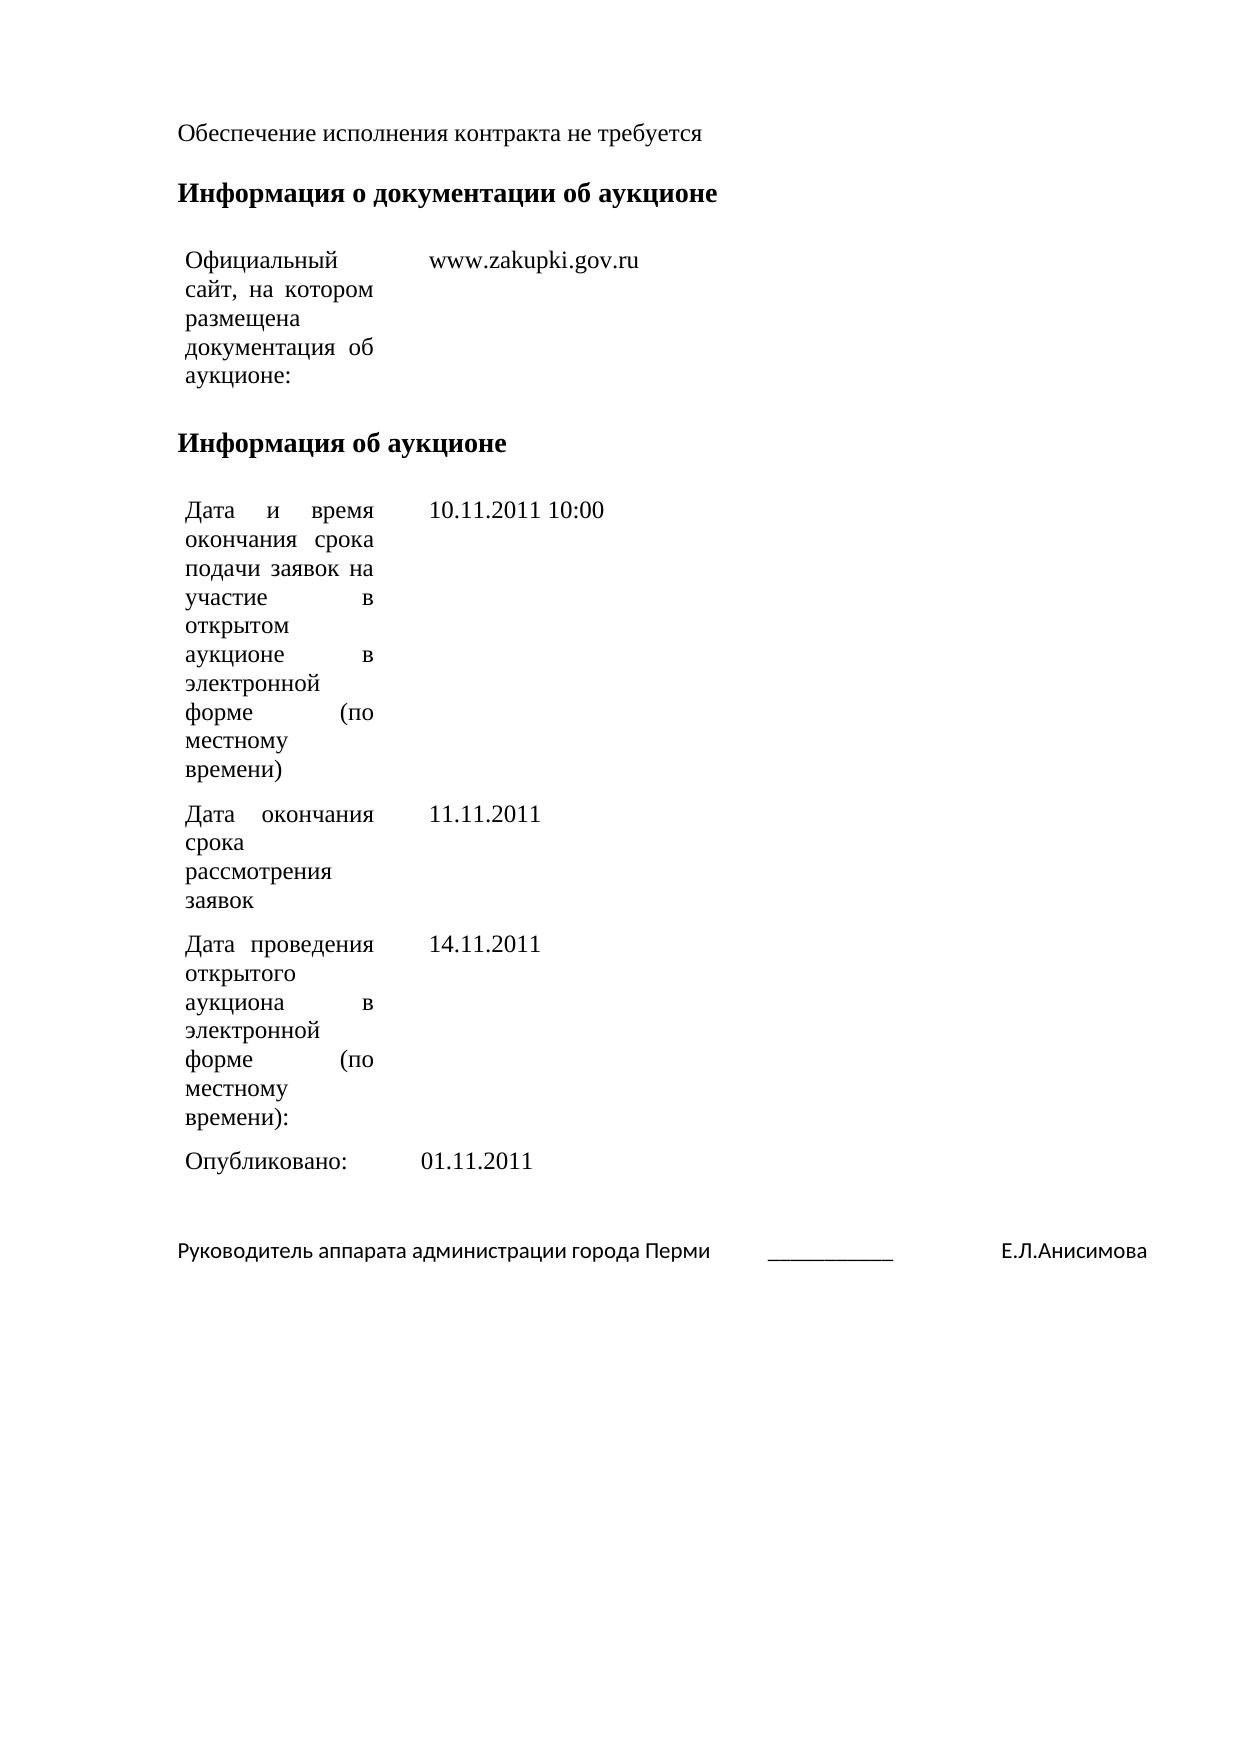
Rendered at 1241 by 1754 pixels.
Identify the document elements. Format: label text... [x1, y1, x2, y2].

table_header Опубликовано: [177, 1138, 421, 1183]
text Информация о документации об аукционе [177, 176, 1152, 208]
table_header Официальный сайт, на котором размещена документация об аукционе: [177, 238, 421, 397]
table_header Обеспечение исполнения контракта не требуется [177, 118, 1152, 147]
table_cell 14.11.2011 [421, 921, 1152, 1138]
table_cell Дата окончания срока рассмотрения заявок [177, 791, 421, 921]
table_header 10.11.2011 10:00 [421, 488, 1152, 791]
table_cell 11.11.2011 [421, 791, 1152, 921]
table_cell Дата проведения открытого аукциона в электронной форме (по местному времени): [177, 921, 421, 1138]
text Информация об аукционе [177, 426, 1152, 458]
table_header www.zakupki.gov.ru [421, 238, 1152, 397]
table_header Дата и время окончания срока подачи заявок на участие в открытом аукционе в электронной форме (по местному времени) [177, 488, 421, 791]
text Руководитель аппарата администрации города Перми ___________ Е.Л.Анисимова [177, 1236, 1152, 1264]
table_header 01.11.2011 [421, 1138, 1152, 1183]
